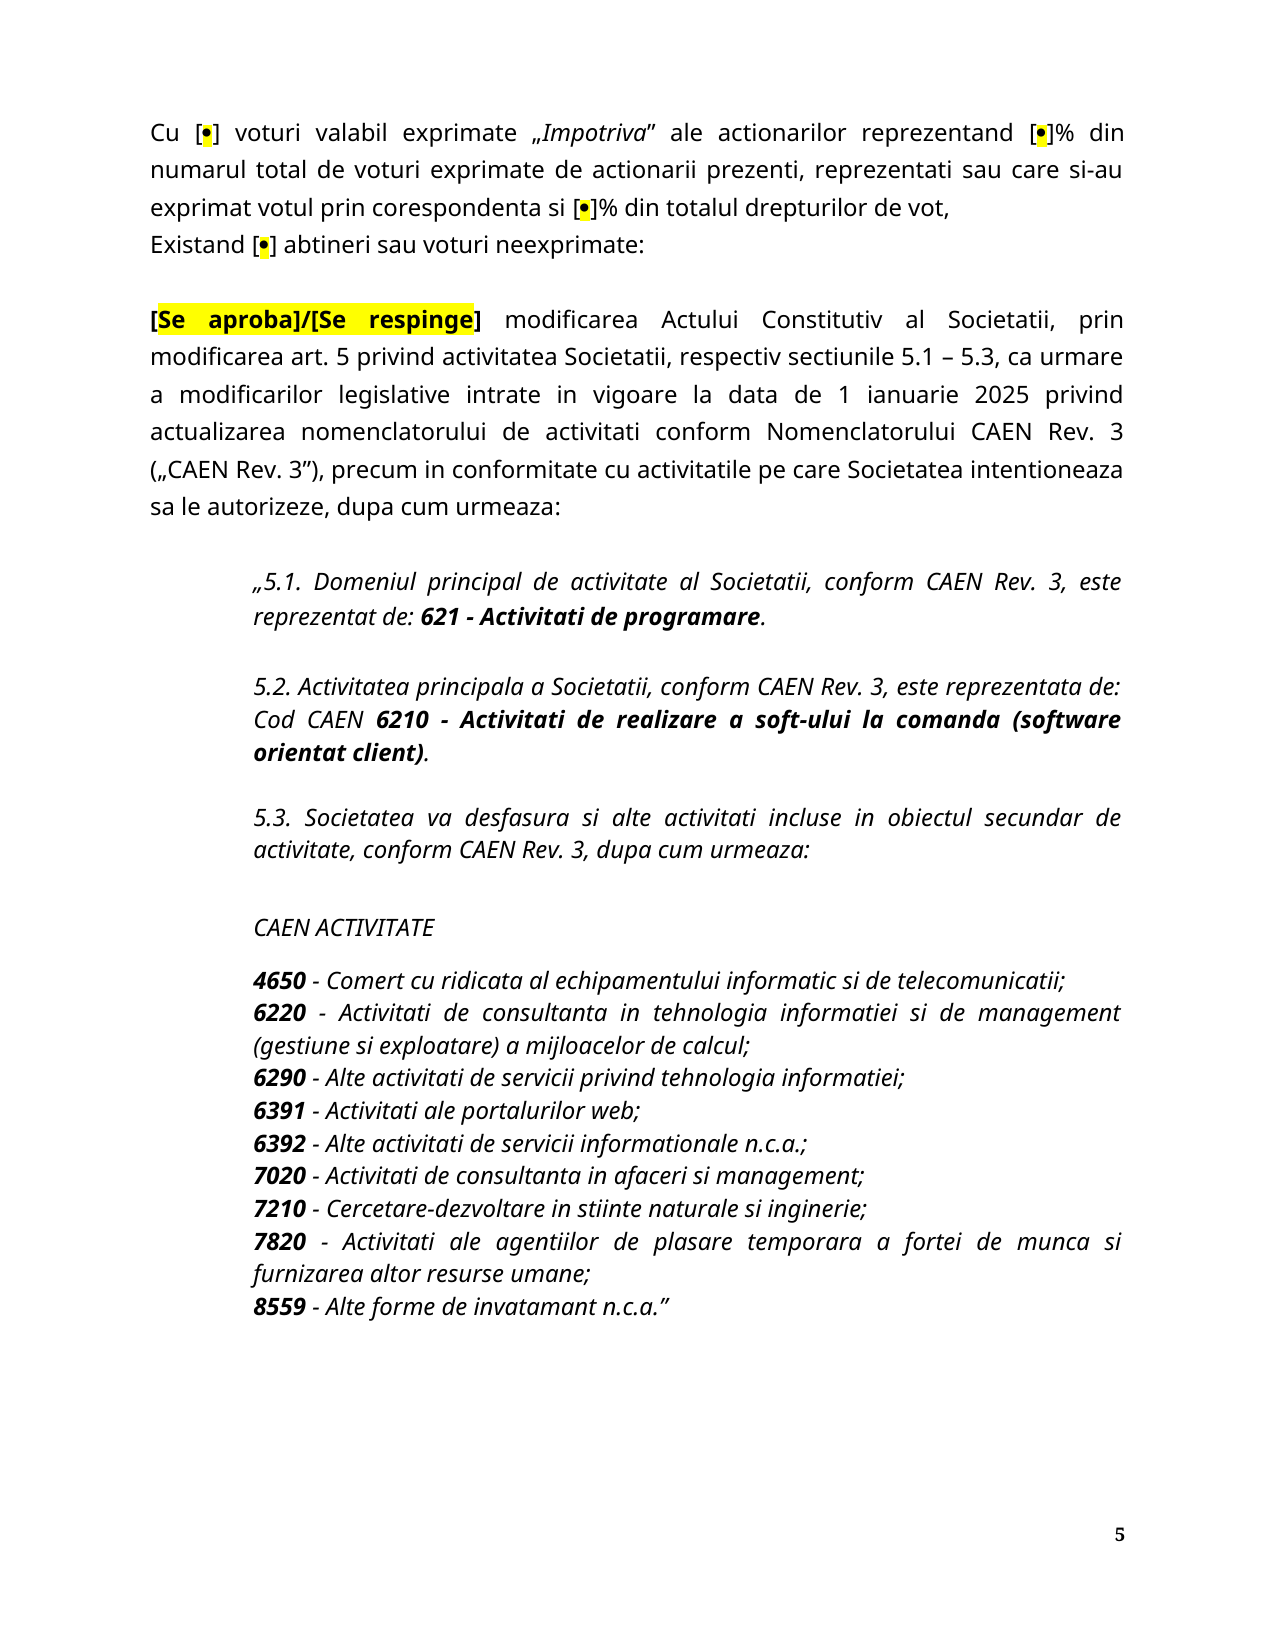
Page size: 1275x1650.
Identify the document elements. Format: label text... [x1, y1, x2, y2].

text Existand [] abtineri sau voturi neexprimate: [150, 228, 1125, 261]
text 7820 - Activitati ale agentiilor de plasare temporara a fortei de munca si furnizarea altor resurse umane; [253, 1224, 1125, 1289]
text 6220 - Activitati de consultanta in tehnologia informatiei si de management (gestiune si exploatare) a mijloacelor de calcul; [253, 996, 1125, 1061]
text 7020 - Activitati de consultanta in afaceri si management; [253, 1159, 1125, 1192]
text 8559 - Alte forme de invatamant n.c.a.” [253, 1289, 1125, 1322]
text 7210 - Cercetare-dezvoltare in stiinte naturale si inginerie; [253, 1192, 1125, 1224]
text 4650 - Comert cu ridicata al echipamentului informatic si de telecomunicatii; [253, 963, 1125, 996]
text CAEN ACTIVITATE [253, 911, 1125, 944]
text 6290 - Alte activitati de servicii privind tehnologia informatiei; [253, 1061, 1125, 1094]
text Cu [] voturi valabil exprimate „Impotriva” ale actionarilor reprezentand []% din numarul total de voturi exprimate de actionarii prezenti, reprezentati sau care si-au exprimat votul prin corespondenta si []% din totalul drepturilor de vot, [150, 116, 1125, 223]
text 5.2. Activitatea principala a Societatii, conform CAEN Rev. 3, este reprezentata de: Cod CAEN 6210 - Activitati de realizare a soft-ului la comanda (software orientat client). [253, 670, 1125, 768]
text 6391 - Activitati ale portalurilor web; [253, 1094, 1125, 1126]
text 5.3. Societatea va desfasura si alte activitati incluse in obiectul secundar de activitate, conform CAEN Rev. 3, dupa cum urmeaza: [253, 801, 1125, 866]
text „5.1. Domeniul principal de activitate al Societatii, conform CAEN Rev. 3, este reprezentat de: 621 - Activitati de programare. [253, 564, 1125, 632]
list [Se aproba]/[Se respinge] modificarea Actului Constitutiv al Societatii, prin modificarea art. 5 privind activitatea Societatii, respectiv sectiunile 5.1 – 5.3, ca urmare a modificarilor legislative intrate in vigoare la data de 1 ianuarie 2025 privind actualizarea nomenclatorului de activitati conform Nomenclatorului CAEN Rev. 3 („CAEN Rev. 3”), precum in conformitate cu activitatile pe care Societatea intentioneaza sa le autorizeze, dupa cum urmeaza: [150, 303, 1125, 522]
text 6392 - Alte activitati de servicii informationale n.c.a.; [253, 1126, 1125, 1159]
